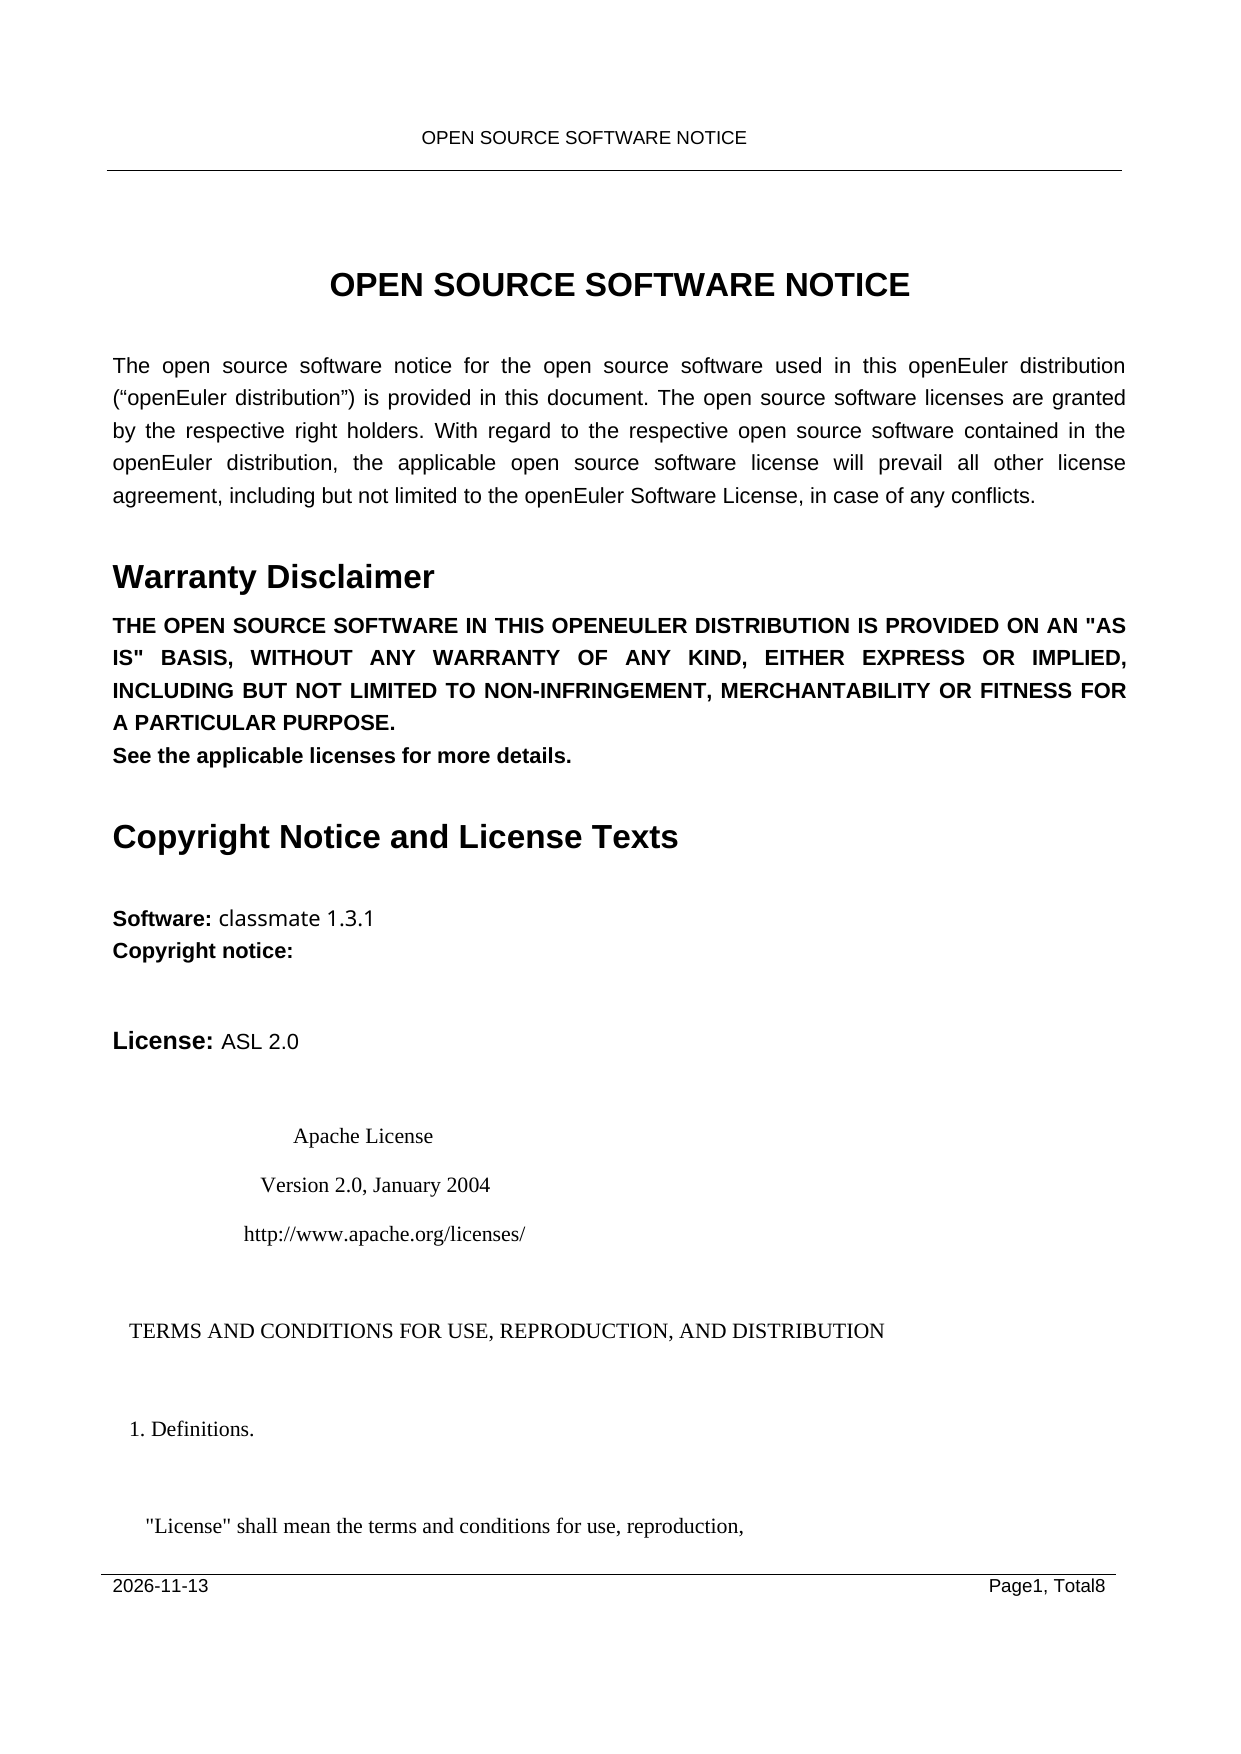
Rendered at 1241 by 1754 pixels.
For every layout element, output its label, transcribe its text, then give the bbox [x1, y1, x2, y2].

text Warranty Disclaimer [112, 544, 1128, 609]
text THE OPEN SOURCE SOFTWARE IN THIS OPENEULER DISTRIBUTION IS PROVIDED ON AN "AS IS" BASIS, WITHOUT ANY WARRANTY OF ANY KIND, EITHER EXPRESS OR IMPLIED, INCLUDING BUT NOT LIMITED TO NON-INFRINGEMENT, MERCHANTABILITY OR FITNESS FOR A PARTICULAR PURPOSE. See the applicable licenses for more details. [112, 609, 1128, 771]
text License: ASL 2.0 [112, 1024, 1128, 1057]
text Copyright notice: [112, 934, 1128, 966]
text OPEN SOURCE SOFTWARE NOTICE [112, 251, 1128, 316]
text The open source software notice for the open source software used in this openEuler distribution (“openEuler distribution”) is provided in this document. The open source software licenses are granted by the respective right holders. With regard to the respective open source software contained in the openEuler distribution, the applicable open source software license will prevail all other license agreement, including but not limited to the openEuler Software License, in case of any conflicts. [112, 349, 1128, 511]
text Copyright Notice and License Texts [112, 804, 1128, 869]
text Software: classmate 1.3.1 [112, 901, 1128, 934]
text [112, 1071, 1128, 1542]
